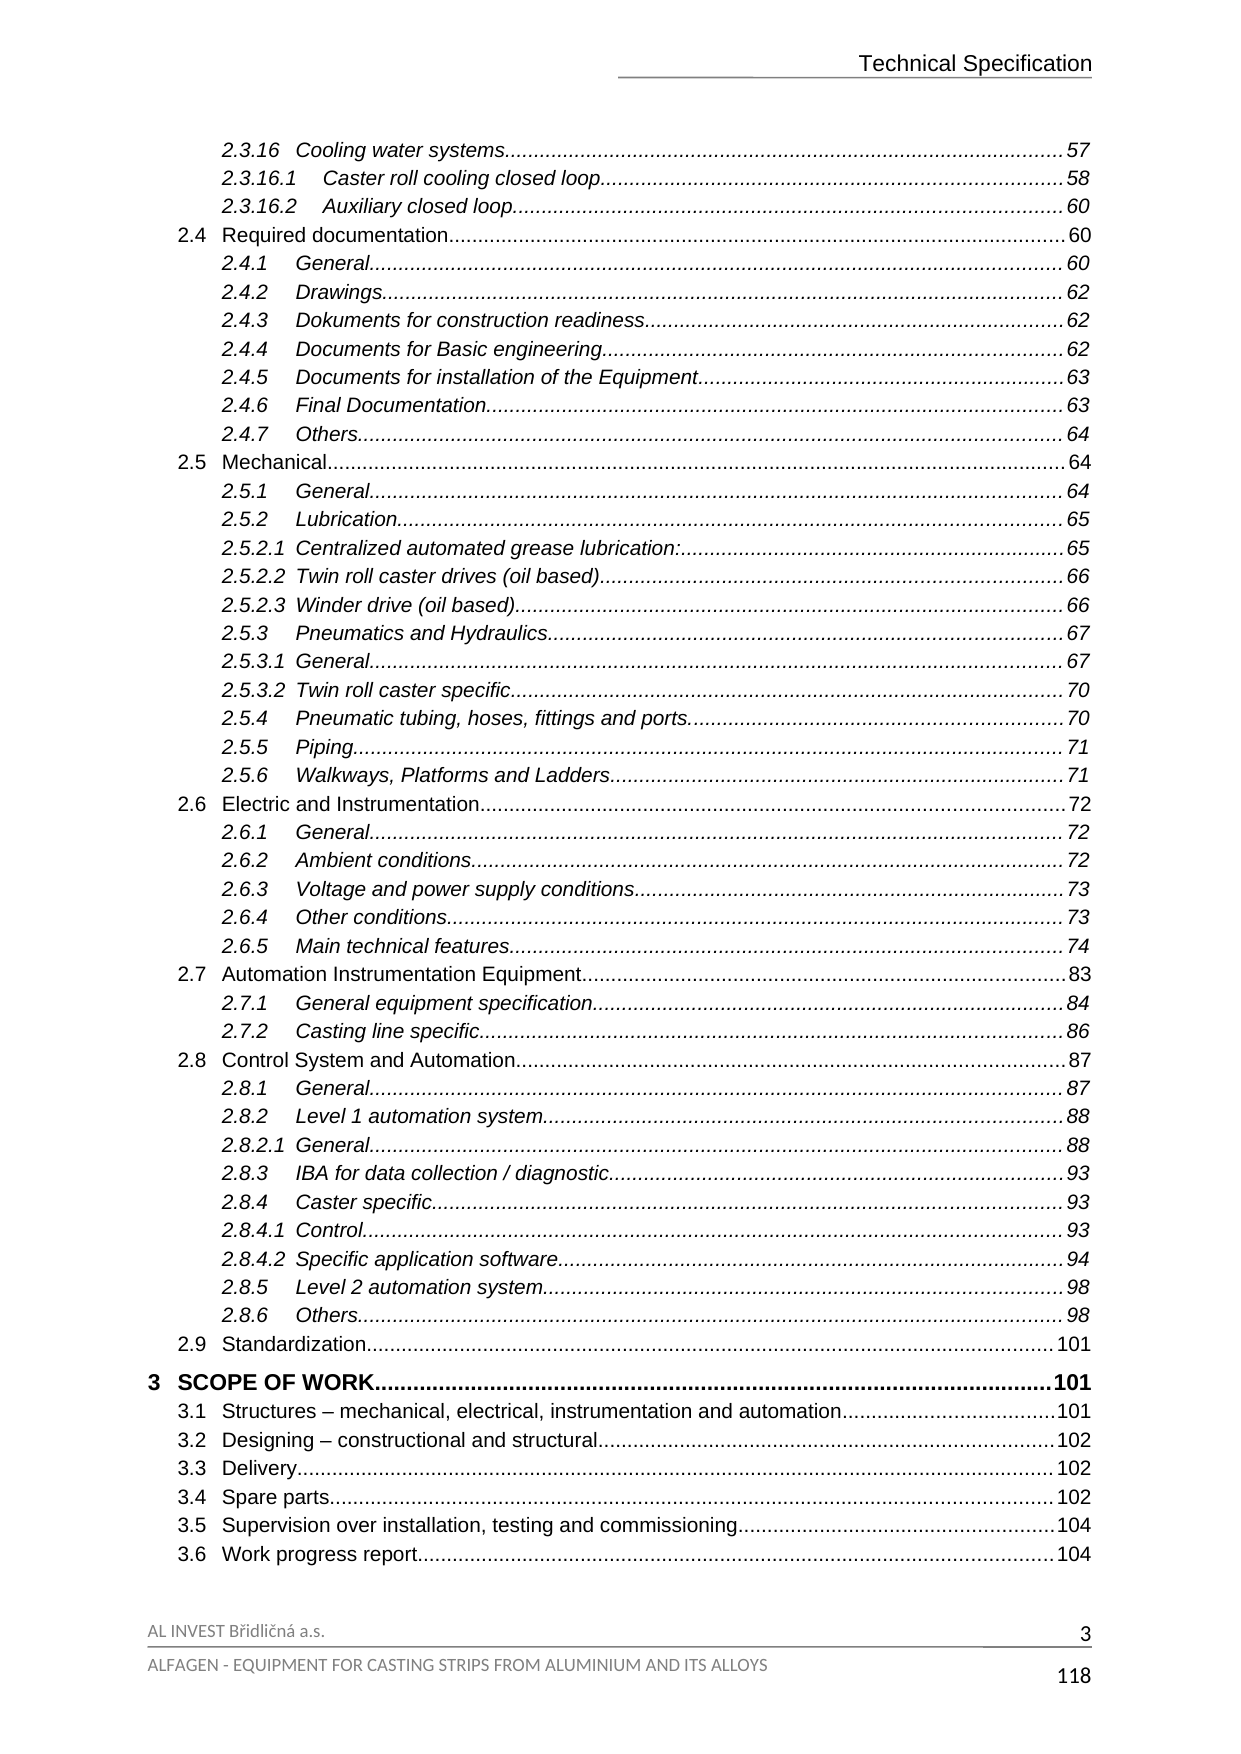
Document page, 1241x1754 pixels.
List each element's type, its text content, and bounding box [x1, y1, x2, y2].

text 2.3.16.2 Auxiliary closed loop 60 [222, 194, 1092, 218]
text 2.4.4 Documents for Basic engineering 62 [222, 336, 1092, 360]
text 2.5.3.2 Twin roll caster specific 70 [222, 678, 1092, 702]
text 3.6 Work progress report 104 [177, 1542, 1092, 1566]
text 2.8.3 IBA for data collection / diagnostic 93 [222, 1161, 1092, 1185]
text 2.7.1 General equipment specification 84 [222, 991, 1092, 1014]
text 2.4 Required documentation 60 [177, 223, 1092, 247]
text 2.8.4.2 Specific application software 94 [222, 1246, 1092, 1270]
text 2.7.2 Casting line specific 86 [222, 1019, 1092, 1043]
text 3.4 Spare parts 102 [177, 1485, 1092, 1509]
text 2.3.16 Cooling water systems 57 [222, 137, 1092, 161]
text 2.5.2 Lubrication 65 [222, 507, 1092, 531]
text 2.8.2 Level 1 automation system 88 [222, 1104, 1092, 1128]
text 3.3 Delivery 102 [177, 1456, 1092, 1480]
text 3.5 Supervision over installation, testing and commissioning 104 [177, 1513, 1092, 1537]
text 2.6 Electric and Instrumentation 72 [177, 791, 1092, 815]
text 2.8.4 Caster specific 93 [222, 1189, 1092, 1213]
text 2.4.5 Documents for installation of the Equipment 63 [222, 365, 1092, 389]
text 2.6.3 Voltage and power supply conditions 73 [222, 877, 1092, 901]
text 2.4.7 Others 64 [222, 422, 1092, 446]
text 2.6.1 General 72 [222, 820, 1092, 844]
text 2.8.6 Others 98 [222, 1303, 1092, 1327]
text 2.5.2.3 Winder drive (oil based) 66 [222, 592, 1092, 616]
text 2.6.4 Other conditions 73 [222, 905, 1092, 929]
text 2.8.5 Level 2 automation system 98 [222, 1275, 1092, 1299]
text 2.3.16.1 Caster roll cooling closed loop 58 [222, 166, 1092, 190]
text 2.4.3 Dokuments for construction readiness 62 [222, 308, 1092, 332]
text 2.5.2.1 Centralized automated grease lubrication: 65 [222, 536, 1092, 559]
text 2.5.1 General 64 [222, 479, 1092, 503]
text 3.1 Structures – mechanical, electrical, instrumentation and automation 101 [177, 1399, 1092, 1423]
text 2.6.2 Ambient conditions 72 [222, 848, 1092, 872]
text 2.8 Control System and Automation 87 [177, 1047, 1092, 1071]
text 2.5.4 Pneumatic tubing, hoses, fittings and ports. 70 [222, 706, 1092, 730]
text 2.9 Standardization 101 [177, 1332, 1092, 1356]
text 2.5.5 Piping 71 [222, 734, 1092, 758]
text 2.6.5 Main technical features 74 [222, 934, 1092, 958]
text 2.8.1 General 87 [222, 1076, 1092, 1100]
text 3.2 Designing – constructional and structural 102 [177, 1428, 1092, 1452]
text 2.8.4.1 Control 93 [222, 1218, 1092, 1242]
text 3 Scope of work 101 [148, 1368, 1092, 1395]
text 2.4.1 General 60 [222, 251, 1092, 275]
text 2.4.6 Final Documentation 63 [222, 393, 1092, 417]
text 2.5.3.1 General 67 [222, 649, 1092, 673]
text 2.4.2 Drawings 62 [222, 279, 1092, 303]
text 2.5 Mechanical 64 [177, 450, 1092, 474]
text 2.5.6 Walkways, Platforms and Ladders 71 [222, 763, 1092, 787]
text 2.5.2.2 Twin roll caster drives (oil based) 66 [222, 564, 1092, 588]
text 2.5.3 Pneumatics and Hydraulics 67 [222, 621, 1092, 645]
text 2.8.2.1 General 88 [222, 1133, 1092, 1157]
text 2.7 Automation Instrumentation Equipment 83 [177, 962, 1092, 986]
